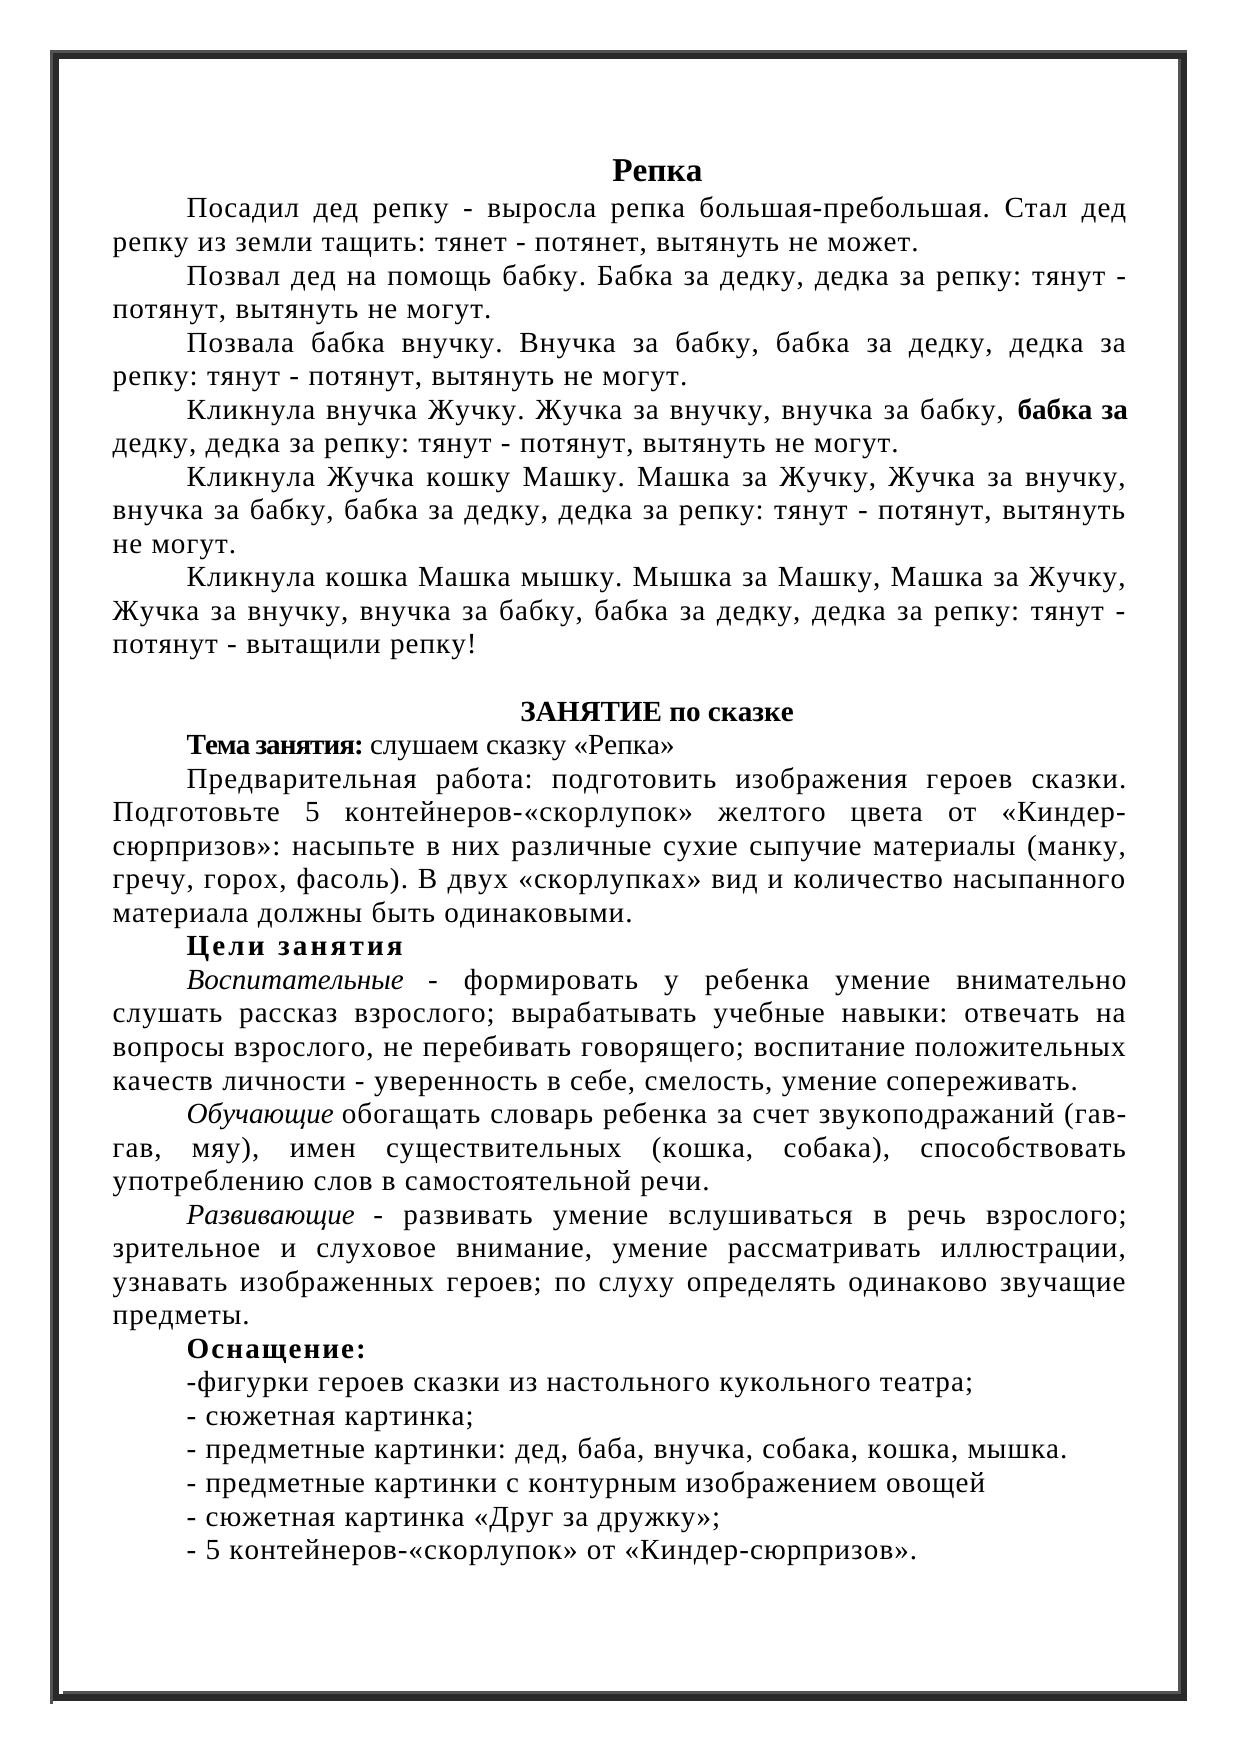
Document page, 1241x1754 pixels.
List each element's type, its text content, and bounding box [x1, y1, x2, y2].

text Позвал дед на помощь бабку. Бабка за дедку, дедка за репку: тянут -потянут, вытянуть не могут. [112, 258, 1128, 325]
text Посадил дед репку - выросла репка большая-пребольшая. Стал дед репку из земли тащить: тянет - потянет, вытянуть не может. [112, 191, 1128, 258]
text Кликнула кошка Машка мышку. Мышка за Машку, Машка за Жучку, Жучка за внучку, внучка за бабку, бабка за дедку, дедка за репку: тянут -потянут - вытащили репку! [112, 559, 1128, 660]
text Предварительная работа: подготовить изображения героев сказки. Подготовьте 5 контейнеров-«скорлупок» желтого цвета от «Киндер-сюрпризов»: насыпьте в них различные сухие сыпучие материалы (манку, гречу, горох, фасоль). В двух «скорлупках» вид и количество насыпанного материала должны быть одинаковыми. [112, 761, 1128, 928]
text - сюжетная картинка «Друг за дружку»; [112, 1499, 1128, 1532]
text - предметные картинки: дед, баба, внучка, собака, кошка, мышка. [112, 1432, 1128, 1465]
text Репка [112, 150, 1128, 191]
text Тема занятия: слушаем сказку «Репка» [112, 727, 1128, 761]
text Цели занятия [112, 928, 1128, 962]
text Воспитательные - формировать у ребенка умение внимательно слушать рассказ взрослого; вырабатывать учебные навыки: отвечать на вопросы взрослого, не перебивать говорящего; воспитание положительных качеств личности - уверенность в себе, смелость, умение сопереживать. [112, 962, 1128, 1096]
text Развивающие - развивать умение вслушиваться в речь взрослого; зрительное и слуховое внимание, умение рассматривать иллюстрации, узнавать изображенных героев; по слуху определять одинаково звучащие предметы. [112, 1197, 1128, 1331]
text - сюжетная картинка; [112, 1398, 1128, 1432]
text Позвала бабка внучку. Внучка за бабку, бабка за дедку, дедка за репку: тянут - потянут, вытянуть не могут. [112, 325, 1128, 392]
text Оснащение: [112, 1331, 1128, 1364]
text -фигурки героев сказки из настольного кукольного театра; [112, 1364, 1128, 1398]
text - предметные картинки с контурным изображением овощей [112, 1465, 1128, 1499]
text - 5 контейнеров-«скорлупок» от «Киндер-сюрпризов». [112, 1532, 1128, 1566]
text Обучающие обогащать словарь ребенка за счет звукоподражаний (гав-гав, мяу), имен существительных (кошка, собака), способствовать употреблению слов в самостоятельной речи. [112, 1096, 1128, 1197]
text Кликнула Жучка кошку Машку. Машка за Жучку, Жучка за внучку, внучка за бабку, бабка за дедку, дедка за репку: тянут - потянут, вытянуть не могут. [112, 459, 1128, 559]
text ЗАНЯТИЕ по сказке [112, 694, 1128, 727]
text Кликнула внучка Жучку. Жучка за внучку, внучка за бабку, бабка за дедку, дедка за репку: тянут - потянут, вытянуть не могут. [112, 392, 1128, 459]
